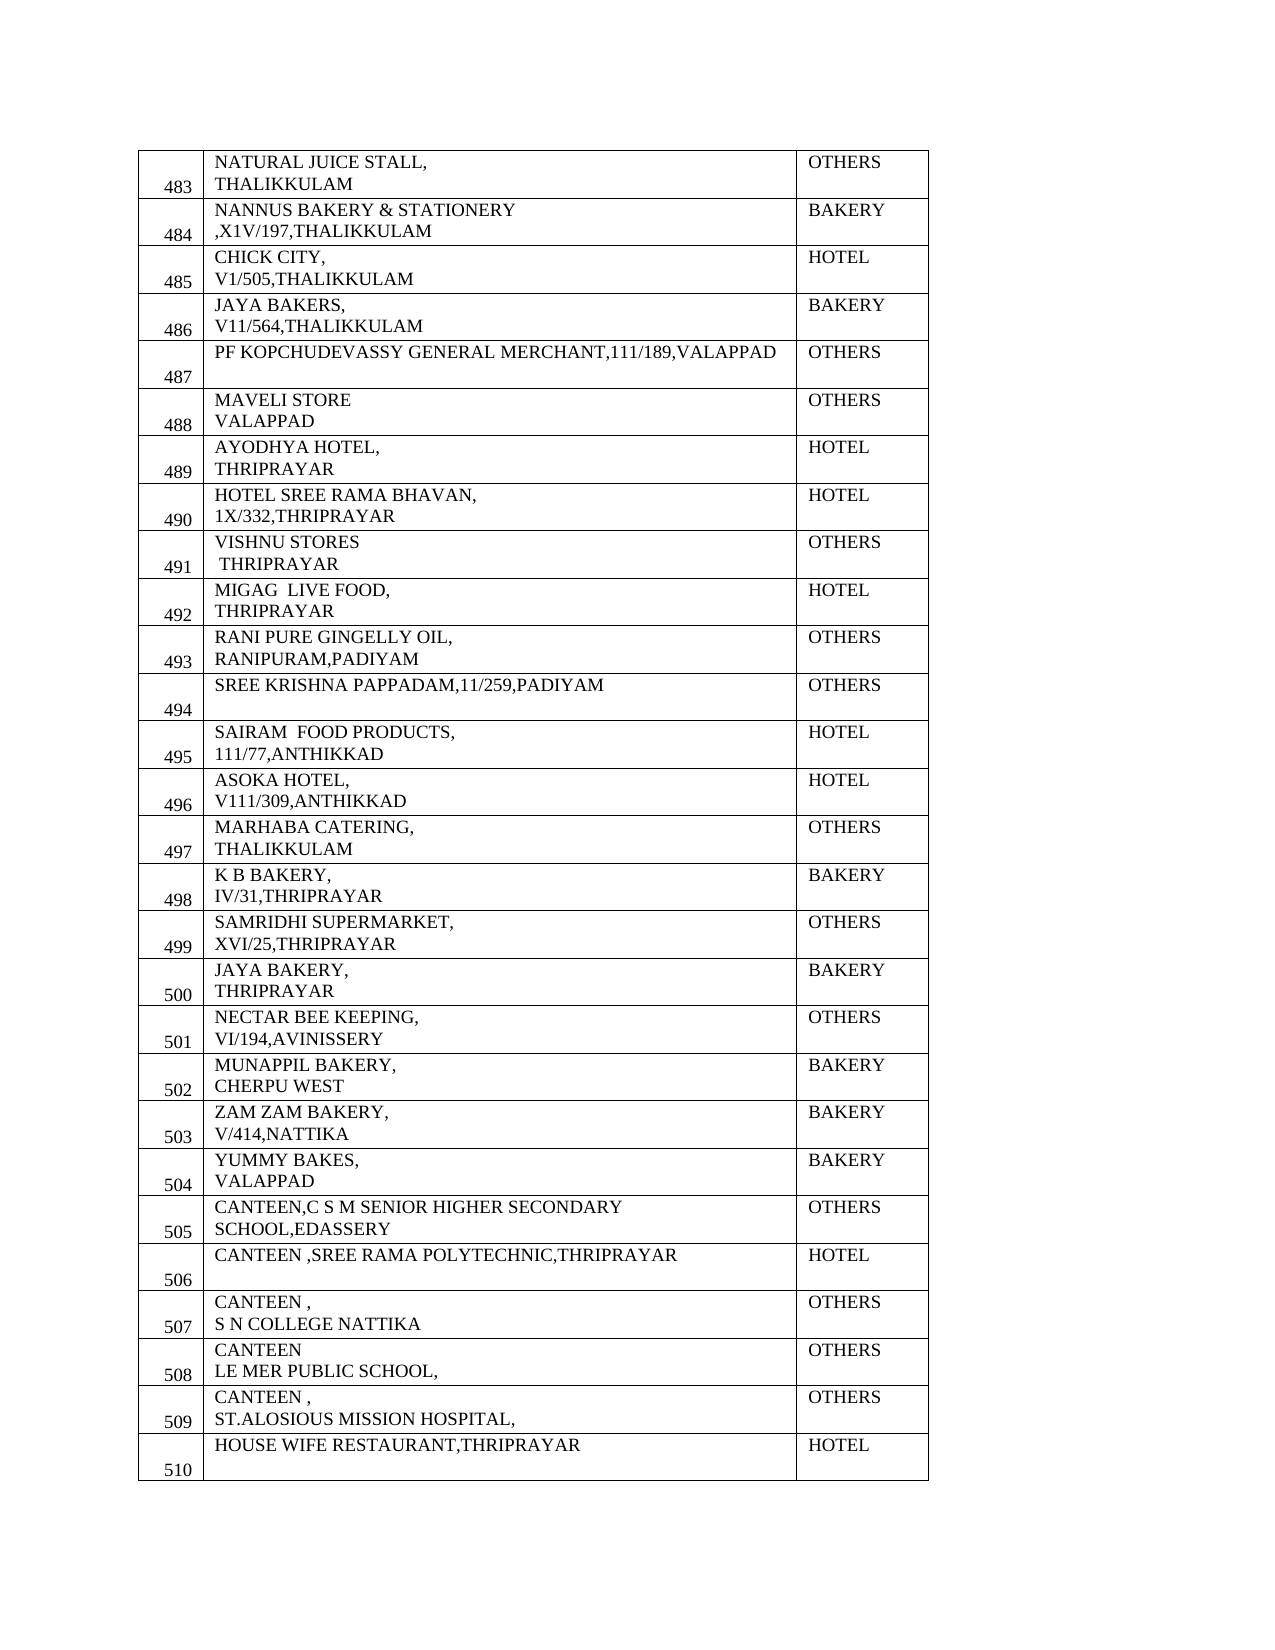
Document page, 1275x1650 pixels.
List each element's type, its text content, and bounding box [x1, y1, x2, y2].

table_cell 503 [139, 1101, 203, 1147]
table_cell MAVELI STORE VALAPPAD [204, 389, 796, 435]
table_cell OTHERS [797, 911, 928, 957]
table_cell 485 [139, 246, 203, 292]
table_cell OTHERS [797, 531, 928, 577]
table_cell BAKERY [797, 864, 928, 910]
table_cell OTHERS [797, 341, 928, 387]
table_cell ZAM ZAM BAKERY, V/414,NATTIKA [204, 1101, 796, 1147]
table_cell OTHERS [797, 626, 928, 672]
table_cell HOTEL [797, 436, 928, 482]
table_cell SAIRAM FOOD PRODUCTS, 111/77,ANTHIKKAD [204, 721, 796, 767]
table_cell NECTAR BEE KEEPING, VI/194,AVINISSERY [204, 1006, 796, 1052]
table_cell BAKERY [797, 294, 928, 340]
table_cell 493 [139, 626, 203, 672]
table_cell 504 [139, 1149, 203, 1195]
table_cell MARHABA CATERING, THALIKKULAM [204, 816, 796, 862]
table_cell HOTEL [797, 769, 928, 815]
table_cell K B BAKERY, IV/31,THRIPRAYAR [204, 864, 796, 910]
table_cell 483 [139, 151, 203, 197]
table_cell 495 [139, 721, 203, 767]
table_cell 509 [139, 1386, 203, 1432]
table_cell HOTEL [797, 484, 928, 530]
table_cell OTHERS [797, 389, 928, 435]
table_cell OTHERS [797, 151, 928, 197]
table_cell 484 [139, 199, 203, 245]
table_cell 487 [139, 341, 203, 387]
table_cell 508 [139, 1339, 203, 1385]
table_cell NATURAL JUICE STALL, THALIKKULAM [204, 151, 796, 197]
table_cell CANTEEN , ST.ALOSIOUS MISSION HOSPITAL, [204, 1386, 796, 1432]
table_cell 510 [139, 1434, 203, 1480]
table_cell OTHERS [797, 1386, 928, 1432]
table_cell 500 [139, 959, 203, 1005]
table_cell 506 [139, 1244, 203, 1290]
table_cell JAYA BAKERS, V11/564,THALIKKULAM [204, 294, 796, 340]
table_cell HOTEL SREE RAMA BHAVAN, 1X/332,THRIPRAYAR [204, 484, 796, 530]
table_cell 489 [139, 436, 203, 482]
table_cell NANNUS BAKERY & STATIONERY ,X1V/197,THALIKKULAM [204, 199, 796, 245]
table_cell JAYA BAKERY, THRIPRAYAR [204, 959, 796, 1005]
table_cell 486 [139, 294, 203, 340]
table_cell BAKERY [797, 1054, 928, 1100]
table_cell 502 [139, 1054, 203, 1100]
table_cell BAKERY [797, 1101, 928, 1147]
table_cell HOTEL [797, 1244, 928, 1290]
table_cell HOTEL [797, 579, 928, 625]
table_cell OTHERS [797, 816, 928, 862]
table_cell CANTEEN , S N COLLEGE NATTIKA [204, 1291, 796, 1337]
table_cell HOTEL [797, 1434, 928, 1480]
table_cell YUMMY BAKES, VALAPPAD [204, 1149, 796, 1195]
table_cell OTHERS [797, 1006, 928, 1052]
table_cell PF KOPCHUDEVASSY GENERAL MERCHANT,111/189,VALAPPAD [204, 341, 796, 387]
table_cell HOTEL [797, 721, 928, 767]
table_cell OTHERS [797, 1339, 928, 1385]
table_cell RANI PURE GINGELLY OIL, RANIPURAM,PADIYAM [204, 626, 796, 672]
table_cell CANTEEN,C S M SENIOR HIGHER SECONDARY SCHOOL,EDASSERY [204, 1196, 796, 1242]
table_cell 498 [139, 864, 203, 910]
table_cell OTHERS [797, 1196, 928, 1242]
table_cell OTHERS [797, 1291, 928, 1337]
table_cell VISHNU STORES THRIPRAYAR [204, 531, 796, 577]
table_cell 494 [139, 674, 203, 720]
table_cell 501 [139, 1006, 203, 1052]
table_cell 499 [139, 911, 203, 957]
table_cell 491 [139, 531, 203, 577]
table_cell 492 [139, 579, 203, 625]
table_cell SAMRIDHI SUPERMARKET, XVI/25,THRIPRAYAR [204, 911, 796, 957]
table_cell CANTEEN ,SREE RAMA POLYTECHNIC,THRIPRAYAR [204, 1244, 796, 1290]
table_cell OTHERS [797, 674, 928, 720]
table_cell 490 [139, 484, 203, 530]
table_cell HOTEL [797, 246, 928, 292]
table_cell 497 [139, 816, 203, 862]
table_cell ASOKA HOTEL, V111/309,ANTHIKKAD [204, 769, 796, 815]
table_cell 488 [139, 389, 203, 435]
table_cell MUNAPPIL BAKERY, CHERPU WEST [204, 1054, 796, 1100]
table_cell BAKERY [797, 199, 928, 245]
table_cell MIGAG LIVE FOOD, THRIPRAYAR [204, 579, 796, 625]
table_cell 496 [139, 769, 203, 815]
table_cell CHICK CITY, V1/505,THALIKKULAM [204, 246, 796, 292]
table_cell HOUSE WIFE RESTAURANT,THRIPRAYAR [204, 1434, 796, 1480]
table_cell BAKERY [797, 959, 928, 1005]
table_cell 505 [139, 1196, 203, 1242]
table_cell CANTEEN LE MER PUBLIC SCHOOL, [204, 1339, 796, 1385]
table_cell AYODHYA HOTEL, THRIPRAYAR [204, 436, 796, 482]
table_cell 507 [139, 1291, 203, 1337]
table_cell BAKERY [797, 1149, 928, 1195]
table_cell SREE KRISHNA PAPPADAM,11/259,PADIYAM [204, 674, 796, 720]
